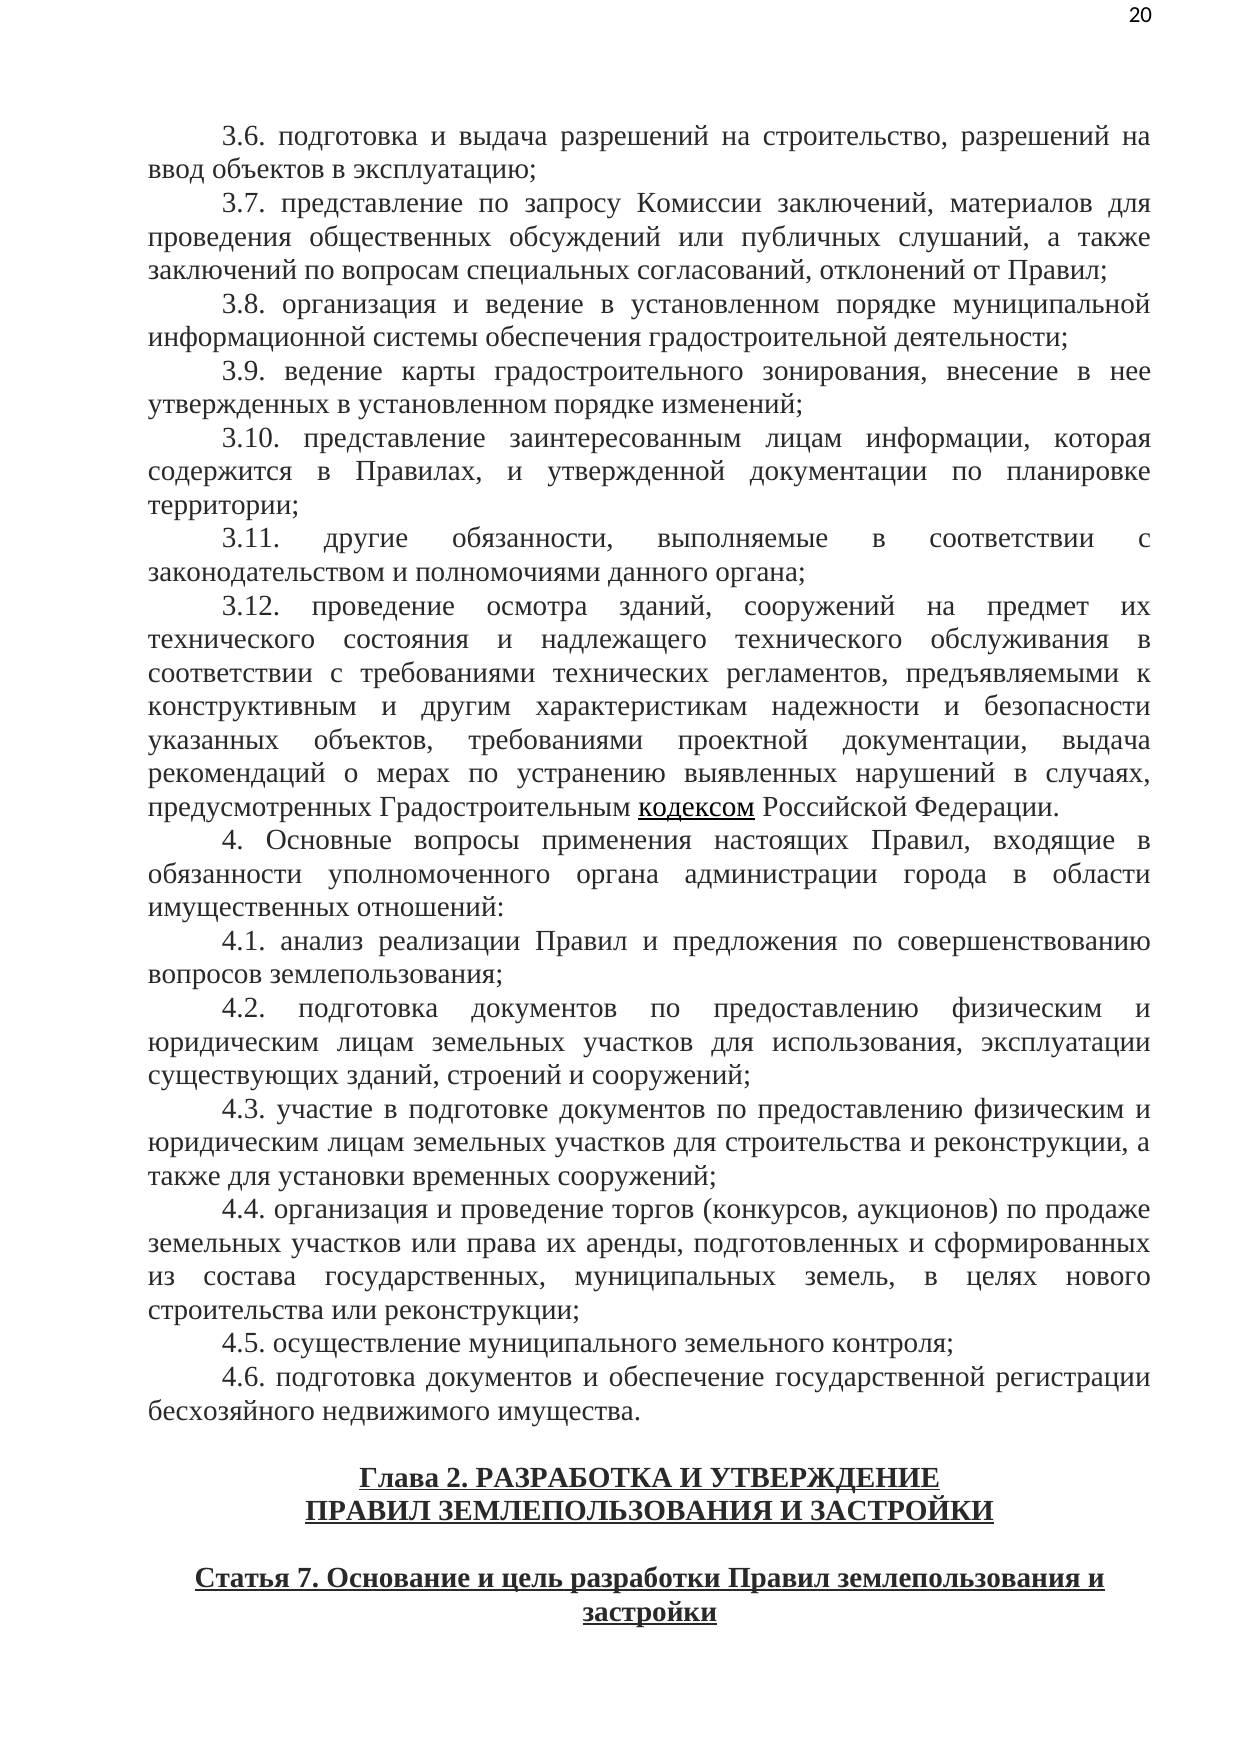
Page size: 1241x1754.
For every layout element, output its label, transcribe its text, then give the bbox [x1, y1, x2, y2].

text 4. Основные вопросы применения настоящих Правил, входящие в обязанности уполномоченного органа администрации города в области имущественных отношений: [148, 822, 1152, 923]
text 3.9. ведение карты градостроительного зонирования, внесение в нее утвержденных в установленном порядке изменений; [148, 353, 1152, 420]
text 4.1. анализ реализации Правил и предложения по совершенствованию вопросов землепользования; [148, 923, 1152, 990]
text 3.11. другие обязанности, выполняемые в соответствии с законодательством и полномочиями данного органа; [148, 521, 1152, 588]
text 4.5. осуществление муниципального земельного контроля; [148, 1326, 1152, 1359]
text 4.3. участие в подготовке документов по предоставлению физическим и юридическим лицам земельных участков для строительства и реконструкции, а также для установки временных сооружений; [148, 1091, 1152, 1191]
text 4.6. подготовка документов и обеспечение государственной регистрации бесхозяйного недвижимого имущества. [148, 1359, 1152, 1426]
text 3.7. представление по запросу Комиссии заключений, материалов для проведения общественных обсуждений или публичных слушаний, а также заключений по вопросам специальных согласований, отклонений от Правил; [148, 185, 1152, 286]
text 3.10. представление заинтересованным лицам информации, которая содержится в Правилах, и утвержденной документации по планировке территории; [148, 420, 1152, 521]
text ПРАВИЛ ЗЕМЛЕПОЛЬЗОВАНИЯ И ЗАСТРОЙКИ [148, 1493, 1152, 1527]
text 4.4. организация и проведение торгов (конкурсов, аукционов) по продаже земельных участков или права их аренды, подготовленных и сформированных из состава государственных, муниципальных земель, в целях нового строительства или реконструкции; [148, 1191, 1152, 1326]
text Глава 2. РАЗРАБОТКА И УТВЕРЖДЕНИЕ [148, 1460, 1152, 1493]
text 3.6. подготовка и выдача разрешений на строительство, разрешений на ввод объектов в эксплуатацию; [148, 118, 1152, 185]
text 4.2. подготовка документов по предоставлению физическим и юридическим лицам земельных участков для использования, эксплуатации существующих зданий, строений и сооружений; [148, 990, 1152, 1091]
text 3.12. проведение осмотра зданий, сооружений на предмет их технического состояния и надлежащего технического обслуживания в соответствии с требованиями технических регламентов, предъявляемыми к конструктивным и другим характеристикам надежности и безопасности указанных объектов, требованиями проектной документации, выдача рекомендаций о мерах по устранению выявленных нарушений в случаях, предусмотренных Градостроительным кодексом Российской Федерации. [148, 588, 1152, 822]
text 3.8. организация и ведение в установленном порядке муниципальной информационной системы обеспечения градостроительной деятельности; [148, 286, 1152, 353]
text Статья 7. Основание и цель разработки Правил землепользования и застройки [148, 1560, 1152, 1627]
